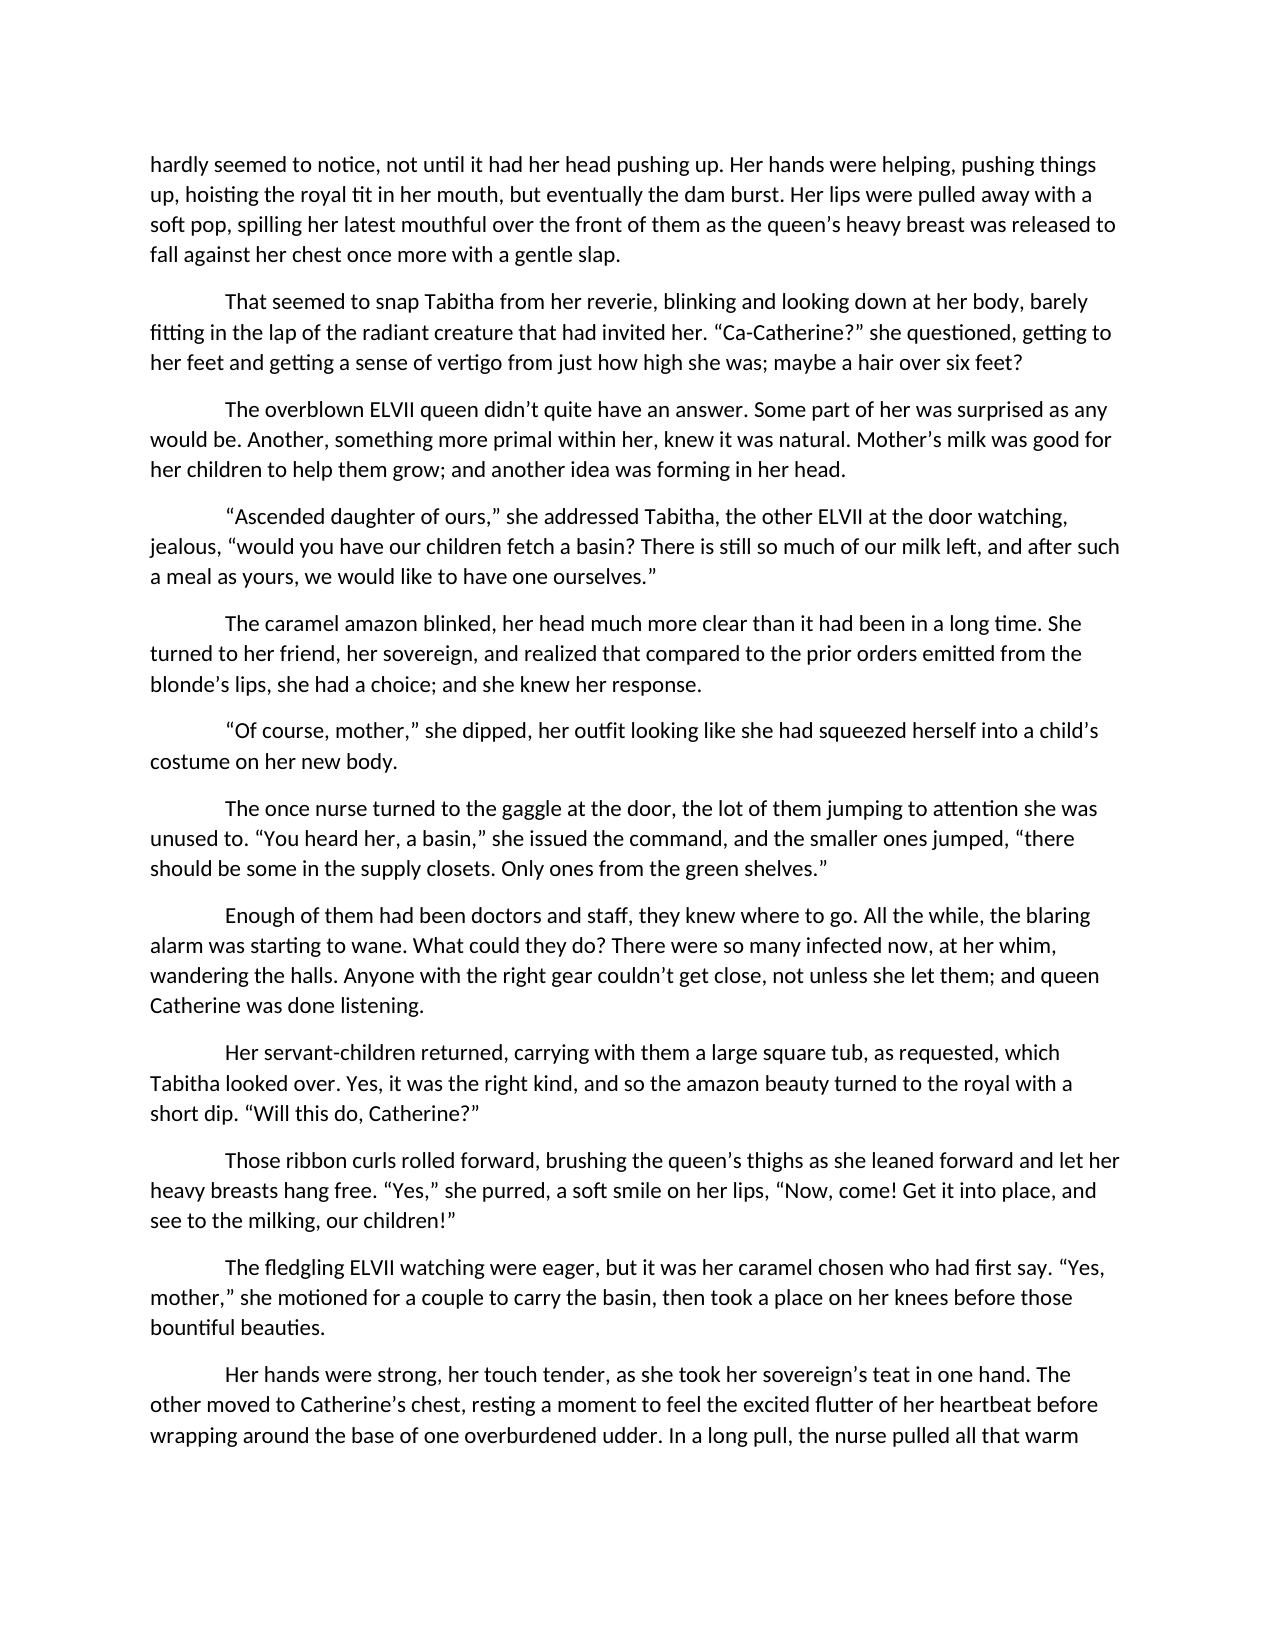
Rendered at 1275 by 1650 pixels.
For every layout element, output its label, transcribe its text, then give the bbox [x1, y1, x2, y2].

text The overblown ELVII queen didn’t quite have an answer. Some part of her was surprised as any would be. Another, something more primal within her, knew it was natural. Mother’s milk was good for her children to help them grow; and another idea was forming in her head. [150, 395, 1125, 483]
text “Ascended daughter of ours,” she addressed Tabitha, the other ELVII at the door watching, jealous, “would you have our children fetch a basin? There is still so much of our milk left, and after such a meal as yours, we would like to have one ourselves.” [150, 502, 1125, 591]
text “Of course, mother,” she dipped, her outfit looking like she had squeezed herself into a child’s costume on her new body. [150, 717, 1125, 775]
text Those ribbon curls rolled forward, brushing the queen’s thighs as she leaned forward and let her heavy breasts hang free. “Yes,” she purred, a soft smile on her lips, “Now, come! Get it into place, and see to the milking, our children!” [150, 1146, 1125, 1234]
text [150, 150, 1125, 269]
text Enough of them had been doctors and staff, they knew where to go. All the while, the blaring alarm was starting to wane. What could they do? There were so many infected now, at her whim, wandering the halls. Anyone with the right gear couldn’t get close, not unless she let them; and queen Catherine was done listening. [150, 901, 1125, 1020]
text The once nurse turned to the gaggle at the door, the lot of them jumping to attention she was unused to. “You heard her, a basin,” she issued the command, and the smaller ones jumped, “there should be some in the supply closets. Only ones from the green shelves.” [150, 794, 1125, 882]
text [150, 1360, 1125, 1449]
text That seemed to snap Tabitha from her reverie, blinking and looking down at her body, barely fitting in the lap of the radiant creature that had invited her. “Ca-Catherine?” she questioned, getting to her feet and getting a sense of vertigo from just how high she was; maybe a hair over six feet? [150, 287, 1125, 376]
text The fledgling ELVII watching were eager, but it was her caramel chosen who had first say. “Yes, mother,” she motioned for a couple to carry the basin, then took a place on her knees before those bountiful beauties. [150, 1253, 1125, 1342]
text The caramel amazon blinked, her head much more clear than it had been in a long time. She turned to her friend, her sovereign, and realized that compared to the prior orders emitted from the blonde’s lips, she had a choice; and she knew her response. [150, 609, 1125, 698]
text Her servant-children returned, carrying with them a large square tub, as requested, which Tabitha looked over. Yes, it was the right kind, and so the amazon beauty turned to the royal with a short dip. “Will this do, Catherine?” [150, 1038, 1125, 1127]
